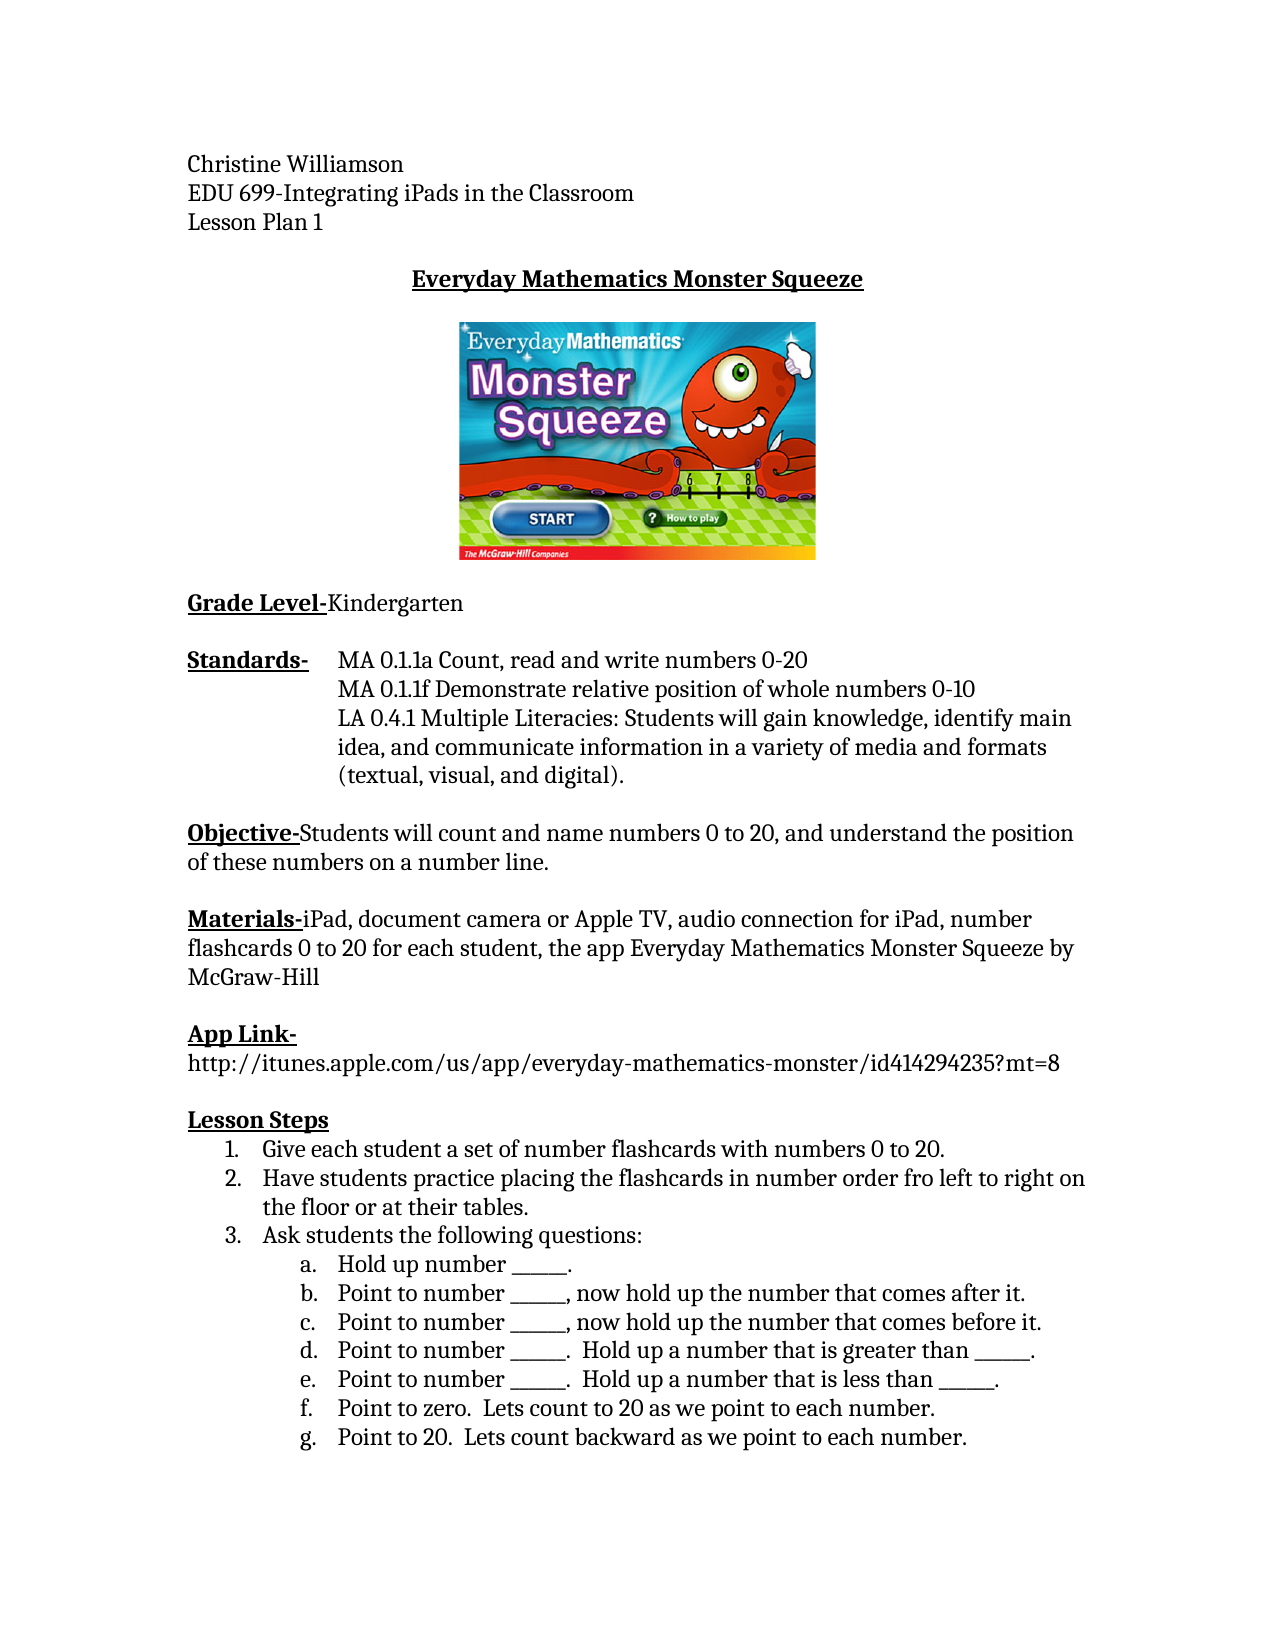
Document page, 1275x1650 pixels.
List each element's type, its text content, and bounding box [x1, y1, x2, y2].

list Point to number ______. Hold up a number that is less than ______. [300, 1365, 1087, 1394]
text MA 0.1.1f Demonstrate relative position of whole numbers 0-10 [262, 675, 1087, 704]
list Point to 20. Lets count backward as we point to each number. [300, 1422, 1087, 1451]
list Point to number ______, now hold up the number that comes before it. [300, 1307, 1087, 1336]
picture [459, 322, 816, 560]
text Lesson Plan 1 [187, 207, 1087, 236]
list Give each student a set of number flashcards with numbers 0 to 20. [225, 1135, 1087, 1164]
list Hold up number ______. [300, 1250, 1087, 1279]
text Materials-iPad, document camera or Apple TV, audio connection for iPad, number flashcards 0 to 20 for each student, the app Everyday Mathematics Monster Squeeze by McGraw-Hill [187, 905, 1087, 991]
text Lesson Steps [187, 1106, 1087, 1135]
list Point to number ______. Hold up a number that is greater than ______. [300, 1336, 1087, 1365]
text Standards- MA 0.1.1a Count, read and write numbers 0-20 [187, 646, 1087, 675]
list Point to number ______, now hold up the number that comes after it. [300, 1279, 1087, 1307]
list Ask students the following questions: [225, 1221, 1087, 1250]
text Christine Williamson [187, 150, 1087, 179]
list Have students practice placing the flashcards in number order fro left to right on the floor or at their tables. [225, 1164, 1087, 1221]
list Point to zero. Lets count to 20 as we point to each number. [300, 1394, 1087, 1422]
text EDU 699-Integrating iPads in the Classroom [187, 179, 1087, 207]
text Grade Level-Kindergarten [187, 589, 1087, 617]
text Objective-Students will count and name numbers 0 to 20, and understand the position of these numbers on a number line. [187, 819, 1087, 876]
text App Link- http://itunes.apple.com/us/app/everyday-mathematics-monster/id414294235?mt=8 [187, 1020, 1087, 1077]
text Everyday Mathematics Monster Squeeze [187, 265, 1087, 294]
text LA 0.4.1 Multiple Literacies: Students will gain knowledge, identify main idea, and communicate information in a variety of media and formats (textual, visual, and digital). [337, 704, 1087, 790]
